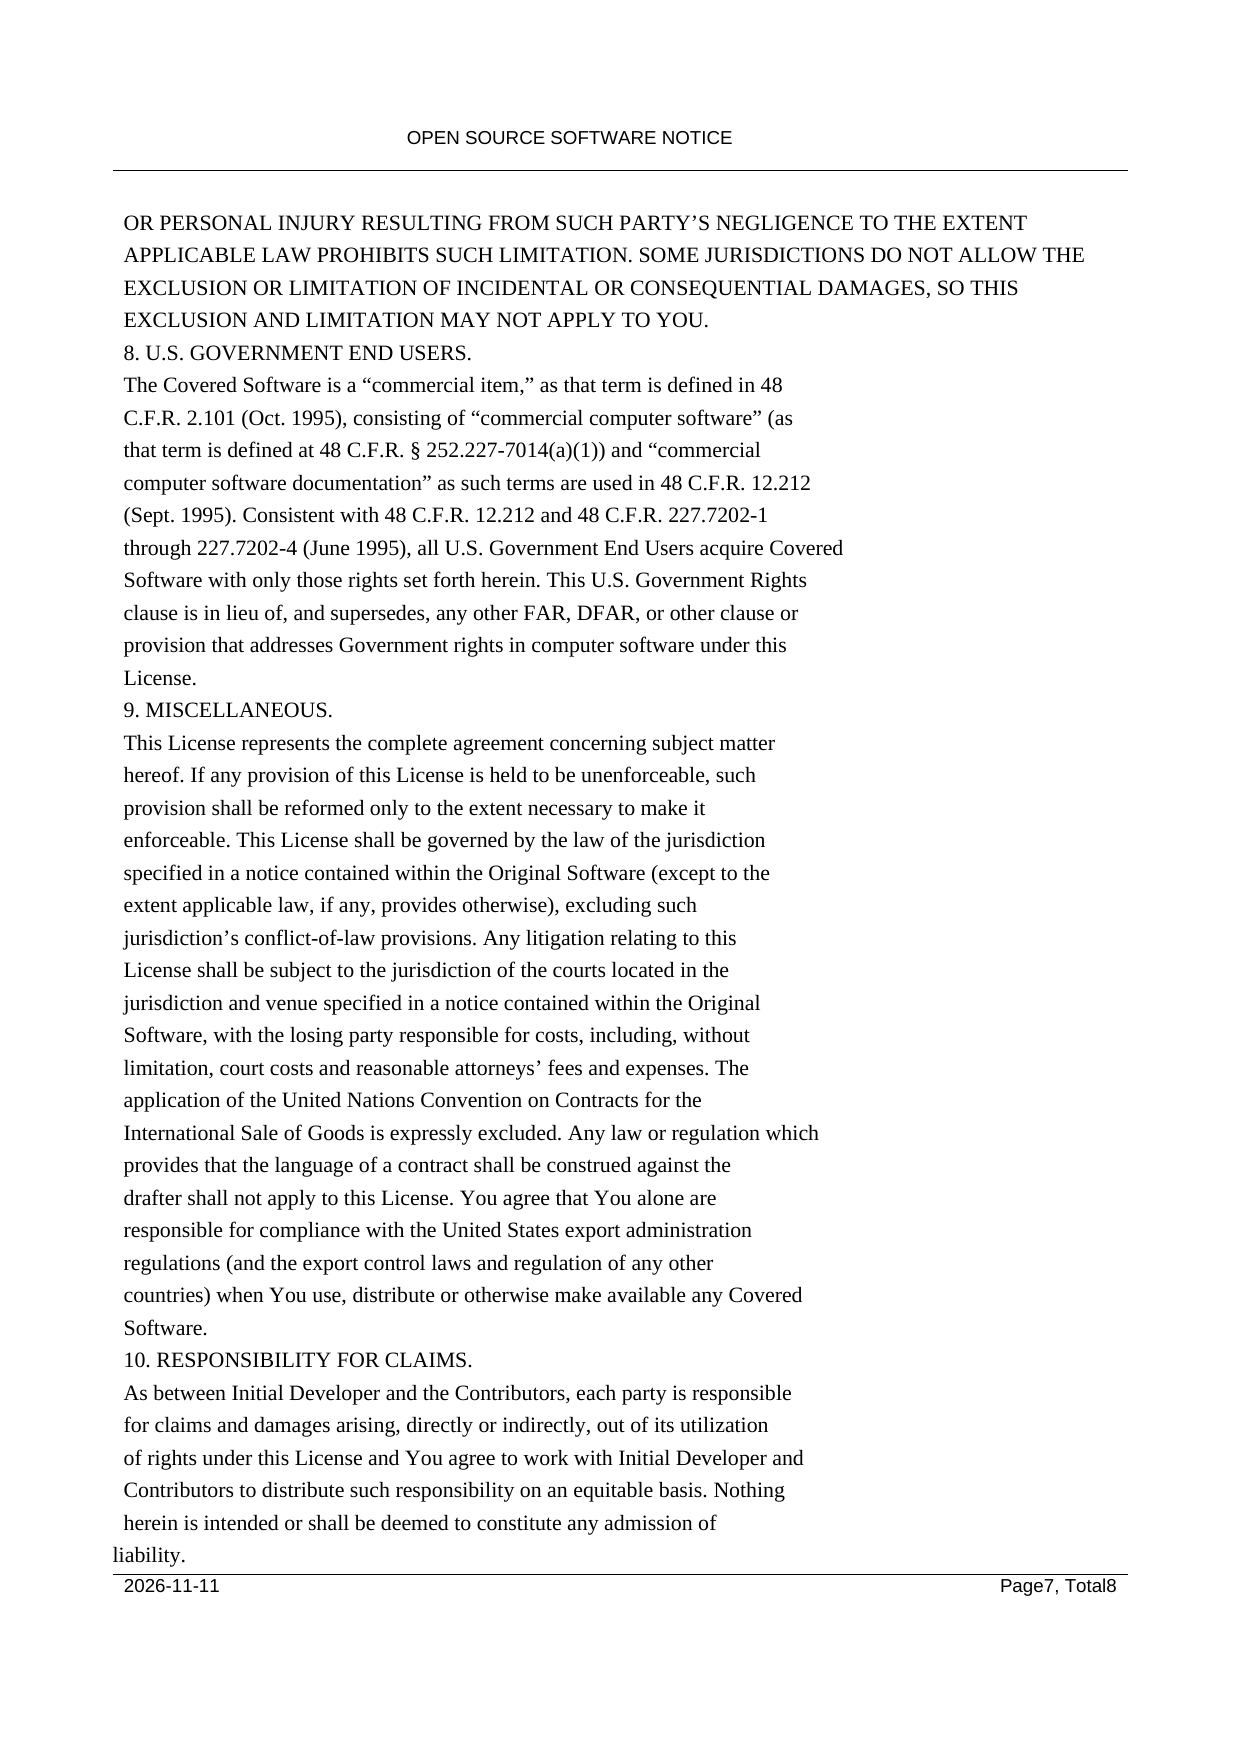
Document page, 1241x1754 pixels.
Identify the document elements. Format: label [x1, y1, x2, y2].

text [112, 206, 1128, 1571]
